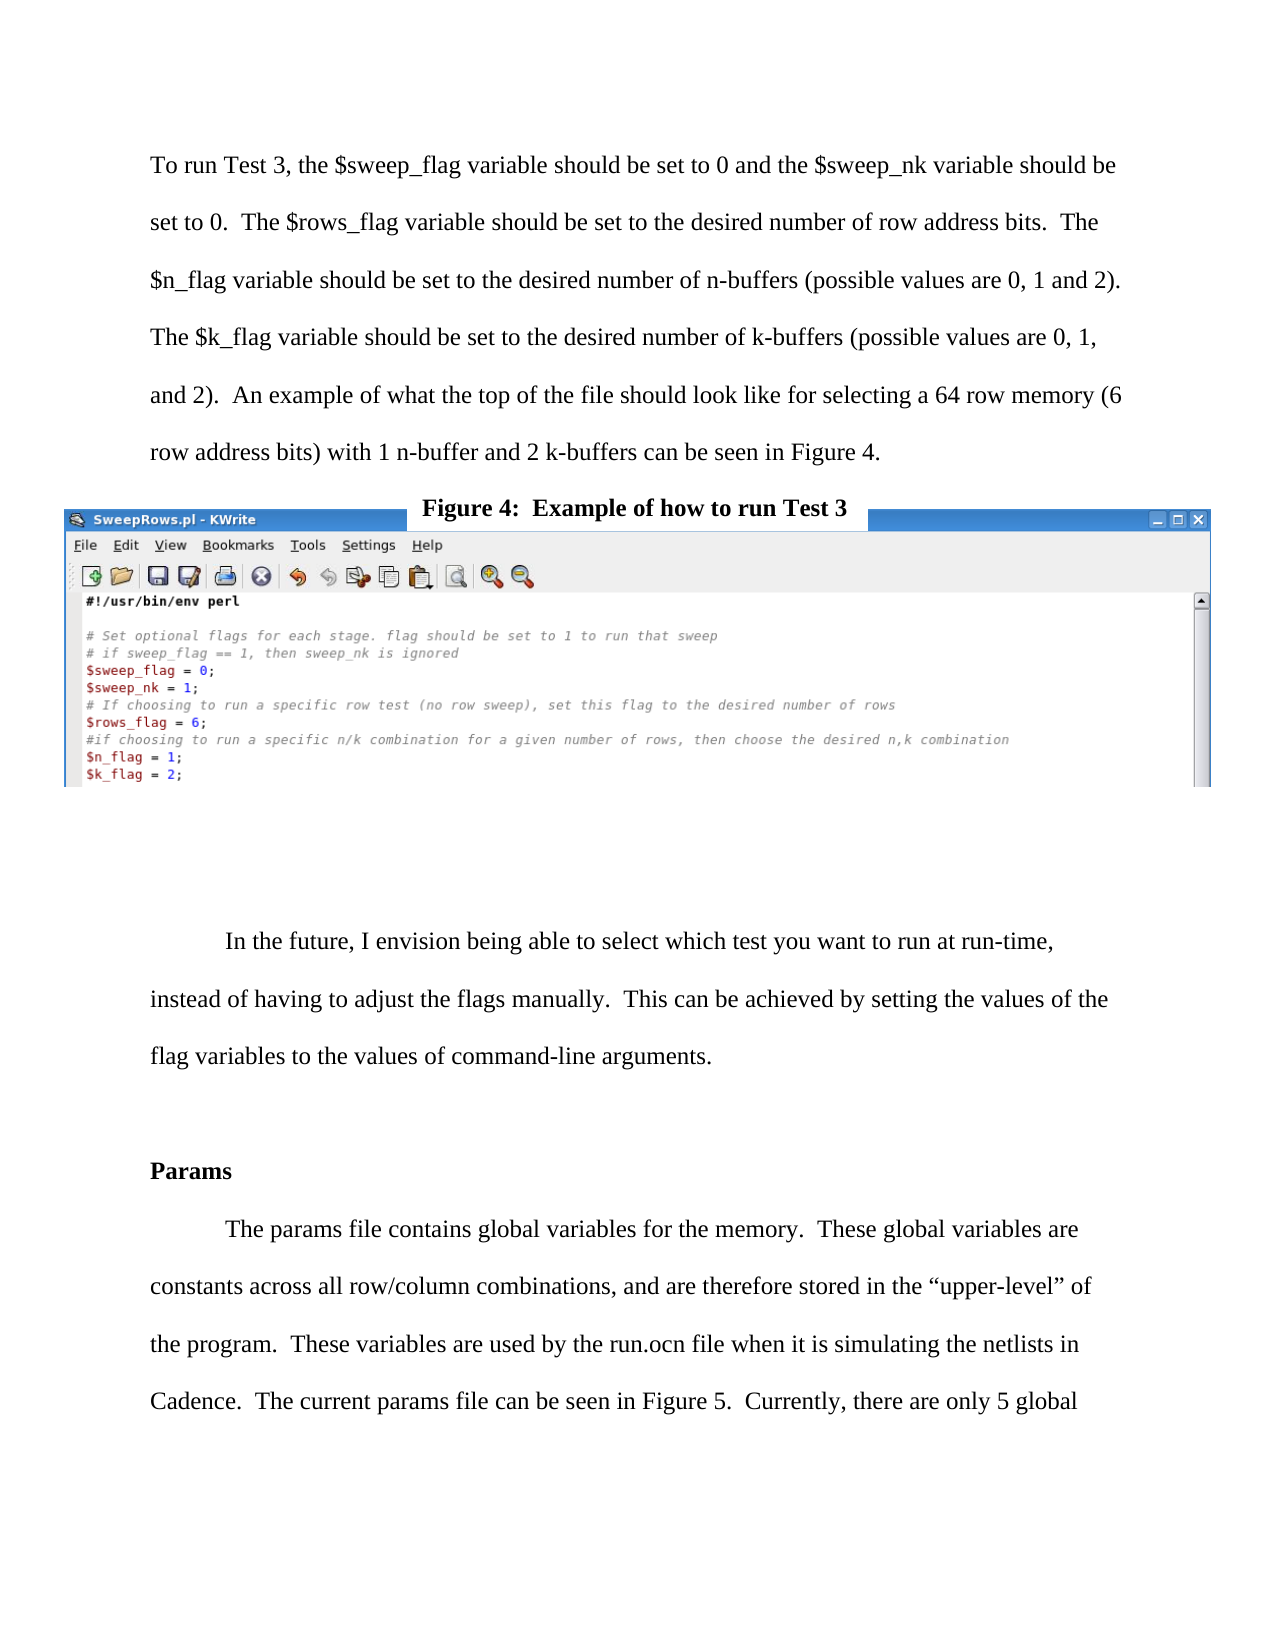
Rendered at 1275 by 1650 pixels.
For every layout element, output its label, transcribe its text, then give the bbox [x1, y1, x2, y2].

text To run Test 3, the $sweep_flag variable should be set to 0 and the $sweep_nk variable should be set to 0. The $rows_flag variable should be set to the desired number of row address bits. The $n_flag variable should be set to the desired number of n-buffers (possible values are 0, 1 and 2). The $k_flag variable should be set to the desired number of k-buffers (possible values are 0, 1, and 2). An example of what the top of the file should look like for selecting a 64 row memory (6 row address bits) with 1 n-buffer and 2 k-buffers can be seen in Figure 4. [150, 150, 1125, 466]
picture [64, 509, 1211, 787]
text Params [150, 1156, 1125, 1185]
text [150, 1214, 1125, 1415]
text In the future, I envision being able to select which test you want to run at run-time, instead of having to adjust the flags manually. This can be achieved by setting the values of the flag variables to the values of command-line arguments. [150, 926, 1125, 1070]
